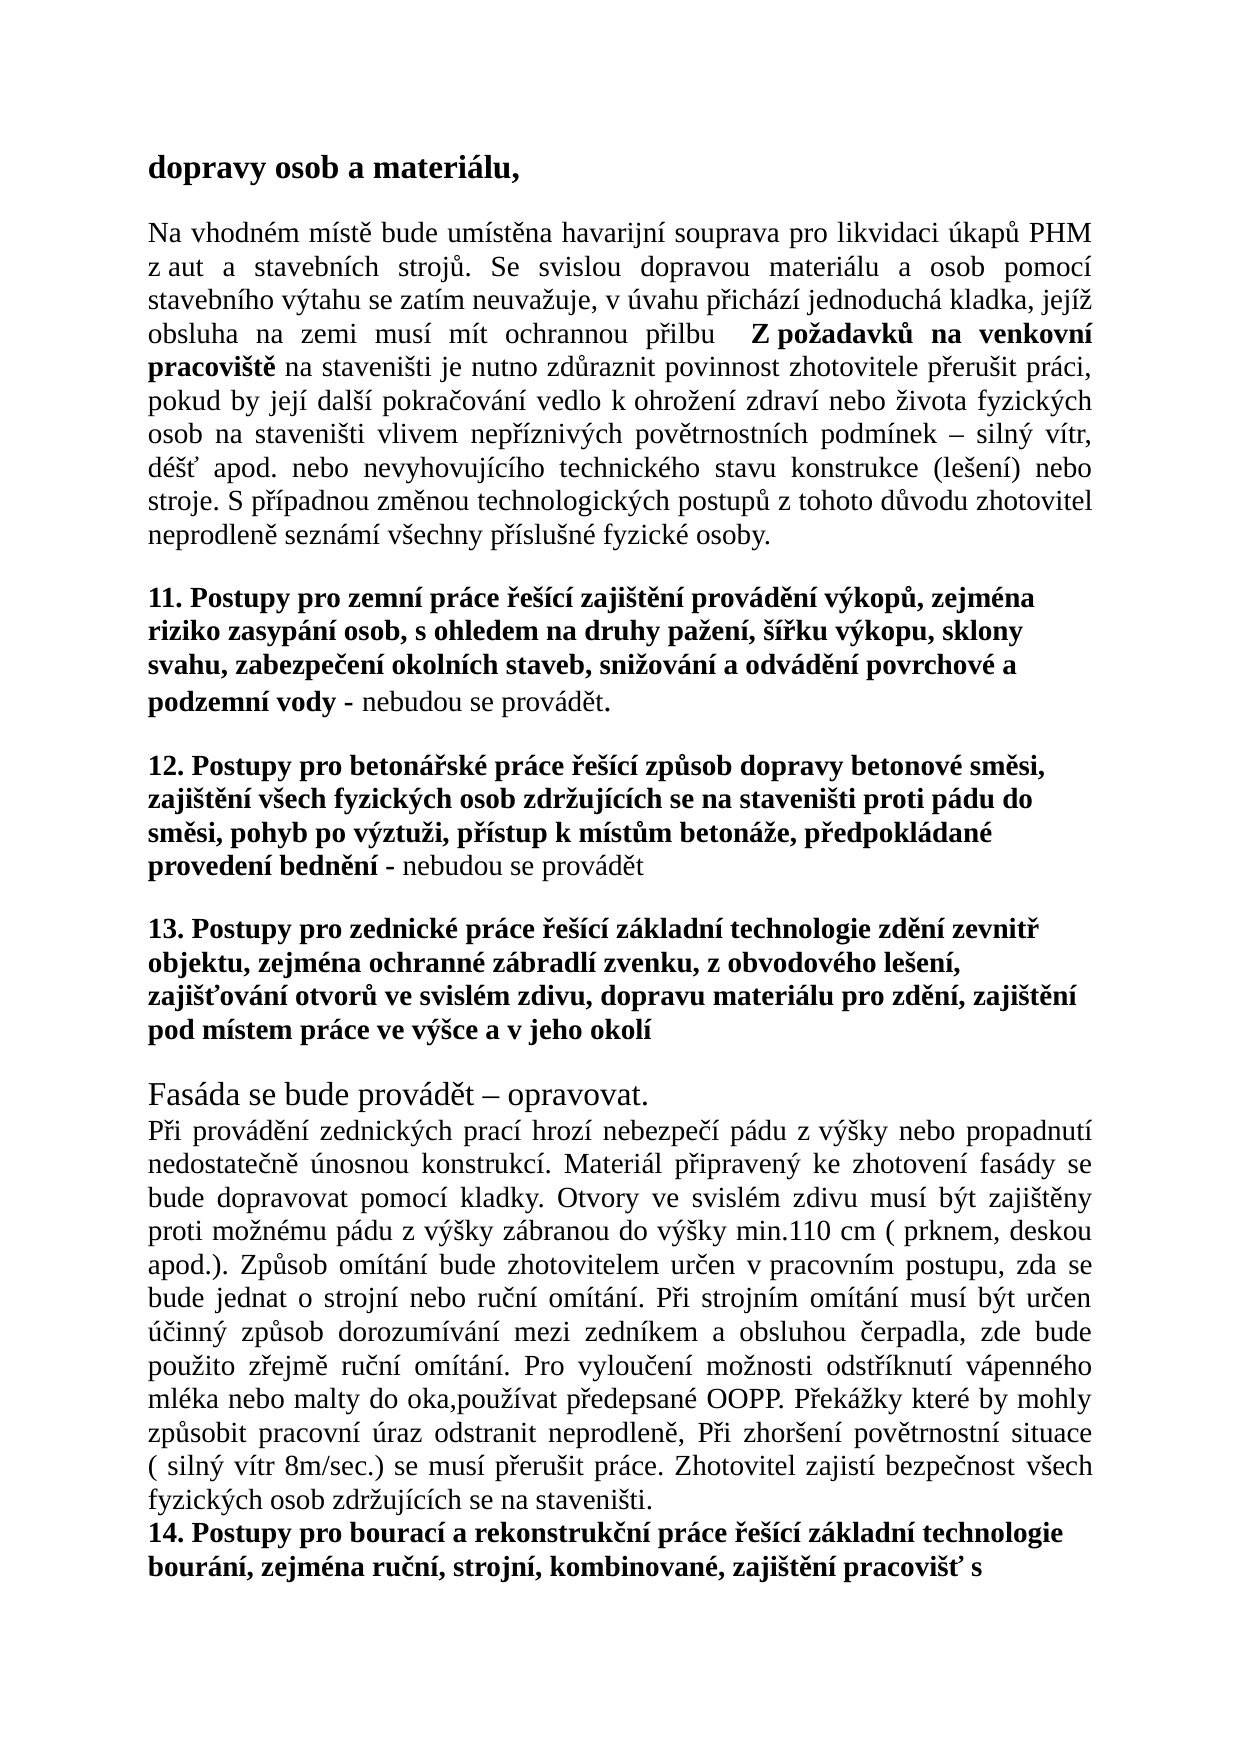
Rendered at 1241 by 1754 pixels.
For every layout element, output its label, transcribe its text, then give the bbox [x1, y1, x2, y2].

text 12. Postupy pro betonářské práce řešící způsob dopravy betonové směsi, zajištění všech fyzických osob zdržujících se na staveništi proti pádu do směsi, pohyb po výztuži, přístup k místům betonáže, předpokládané provedení bednění - nebudou se provádět [148, 748, 1093, 882]
text Na vhodném místě bude umístěna havarijní souprava pro likvidaci úkapů PHM z aut a stavebních strojů. Se svislou dopravou materiálu a osob pomocí stavebního výtahu se zatím neuvažuje, v úvahu přichází jednoduchá kladka, jejíž obsluha na zemi musí mít ochrannou přilbu Z požadavků na venkovní pracoviště na staveništi je nutno zdůraznit povinnost zhotovitele přerušit práci, pokud by její další pokračování vedlo k ohrožení zdraví nebo života fyzických osob na staveništi vlivem nepříznivých povětrnostních podmínek – silný vítr, déšť apod. nebo nevyhovujícího technického stavu konstrukce (lešení) nebo stroje. S případnou změnou technologických postupů z tohoto důvodu zhotovitel neprodleně seznámí všechny příslušné fyzické osoby. [148, 215, 1093, 551]
text 11. Postupy pro zemní práce řešící zajištění provádění výkopů, zejména riziko zasypání osob, s ohledem na druhy pažení, šířku výkopu, sklony svahu, zabezpečení okolních staveb, snižování a odvádění povrchové a podzemní vody - nebudou se provádět. [148, 580, 1093, 719]
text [148, 1515, 1093, 1582]
text Při provádění zednických prací hrozí nebezpečí pádu z výšky nebo propadnutí nedostatečně únosnou konstrukcí. Materiál připravený ke zhotovení fasády se bude dopravovat pomocí kladky. Otvory ve svislém zdivu musí být zajištěny proti možnému pádu z výšky zábranou do výšky min.110 cm ( prknem, deskou apod.). Způsob omítání bude zhotovitelem určen v pracovním postupu, zda se bude jednat o strojní nebo ruční omítání. Při strojním omítání musí být určen účinný způsob dorozumívání mezi zedníkem a obsluhou čerpadla, zde bude použito zřejmě ruční omítání. Pro vyloučení možnosti odstříknutí vápenného mléka nebo malty do oka,používat předepsané OOPP. Překážky které by mohly způsobit pracovní úraz odstranit neprodleně, Při zhoršení povětrnostní situace ( silný vítr 8m/sec.) se musí přerušit práce. Zhotovitel zajistí bezpečnost všech fyzických osob zdržujících se na staveništi. [148, 1113, 1093, 1515]
text Fasáda se bude provádět – opravovat. [148, 1074, 1093, 1113]
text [148, 148, 1093, 186]
text 13. Postupy pro zednické práce řešící základní technologie zdění zevnitř objektu, zejména ochranné zábradlí zvenku, z obvodového lešení, zajišťování otvorů ve svislém zdivu, dopravu materiálu pro zdění, zajištění pod místem práce ve výšce a v jeho okolí [148, 911, 1093, 1045]
